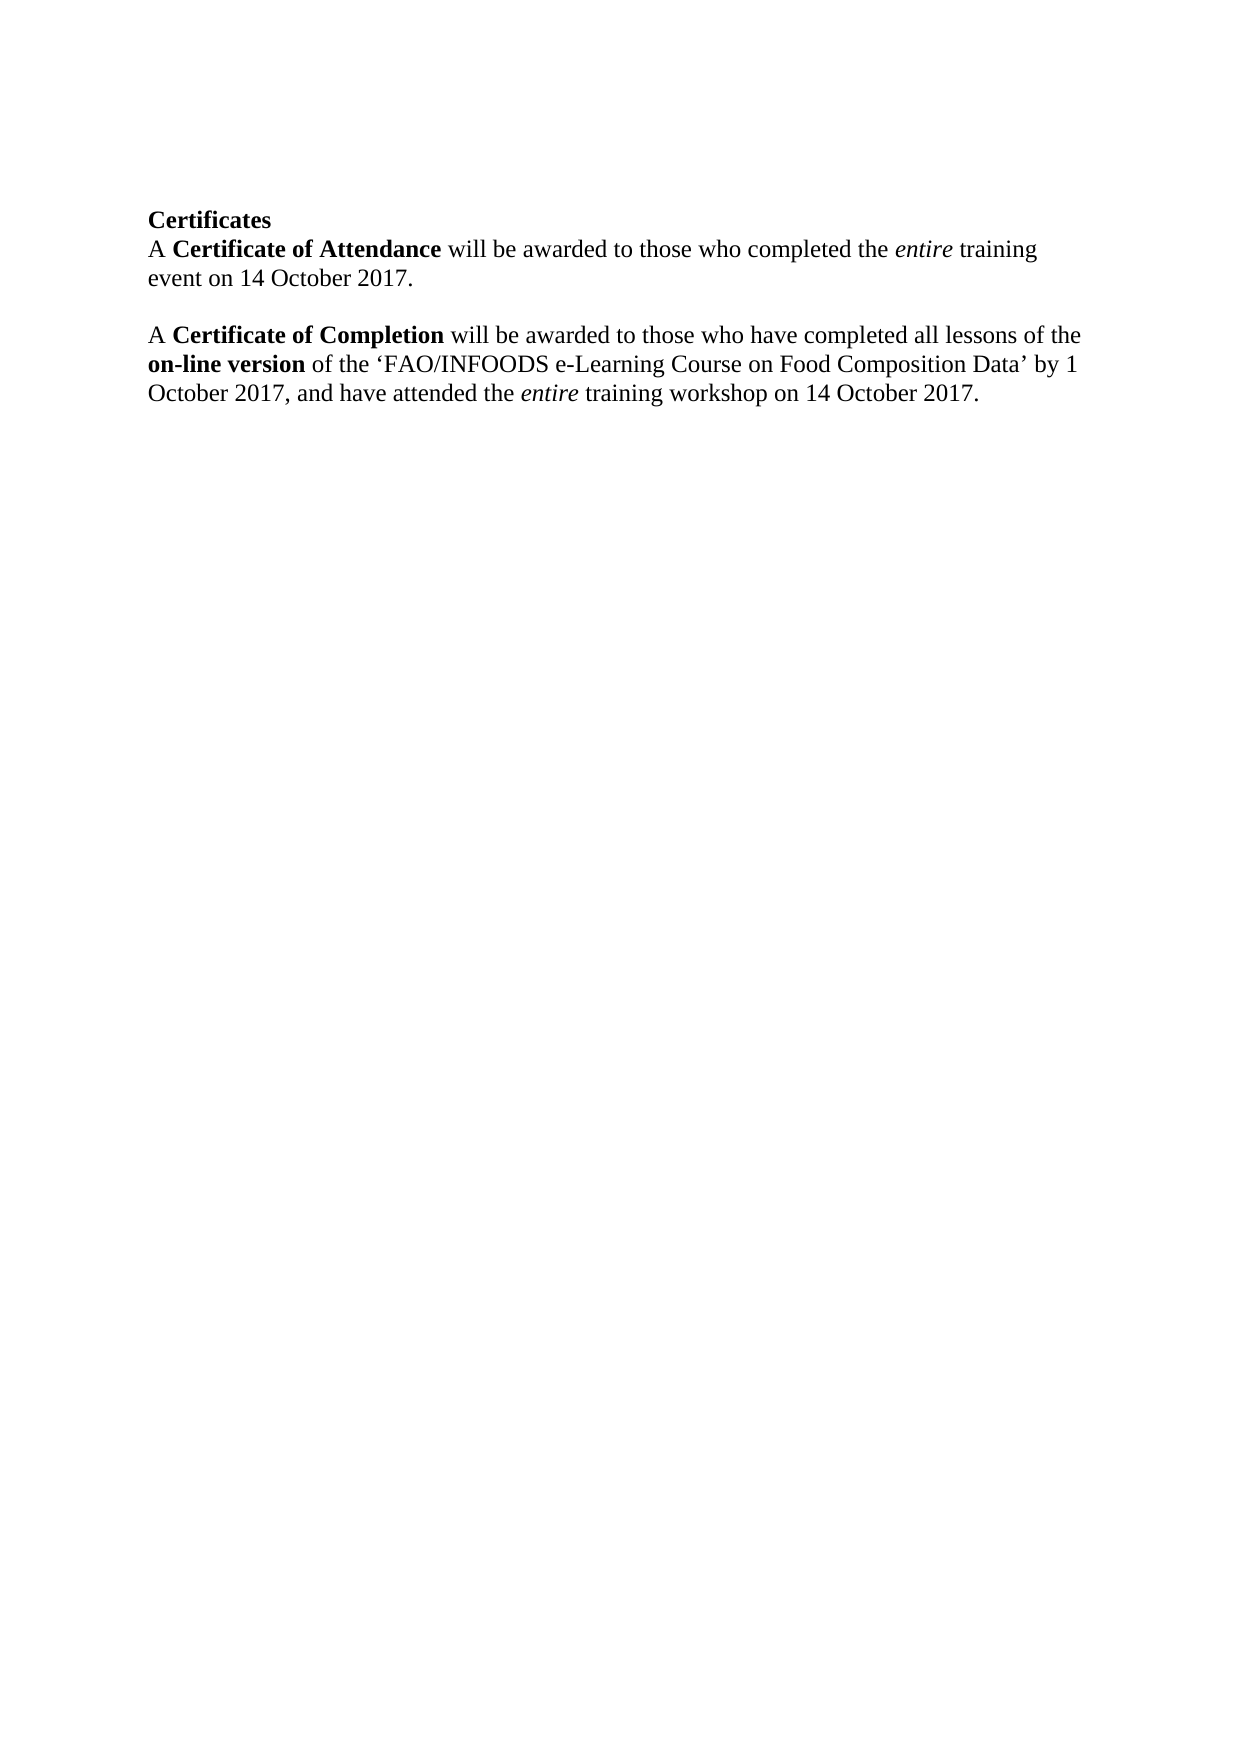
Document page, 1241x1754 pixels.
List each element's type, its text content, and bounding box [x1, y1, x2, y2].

text A Certificate of Attendance will be awarded to those who completed the entire training event on 14 October 2017. [148, 234, 1092, 291]
text A Certificate of Completion will be awarded to those who have completed all lessons of the on-line version of the ‘FAO/INFOODS e-Learning Course on Food Composition Data’ by 1 October 2017, and have attended the entire training workshop on 14 October 2017. [148, 320, 1092, 406]
text Certificates [148, 205, 1092, 234]
